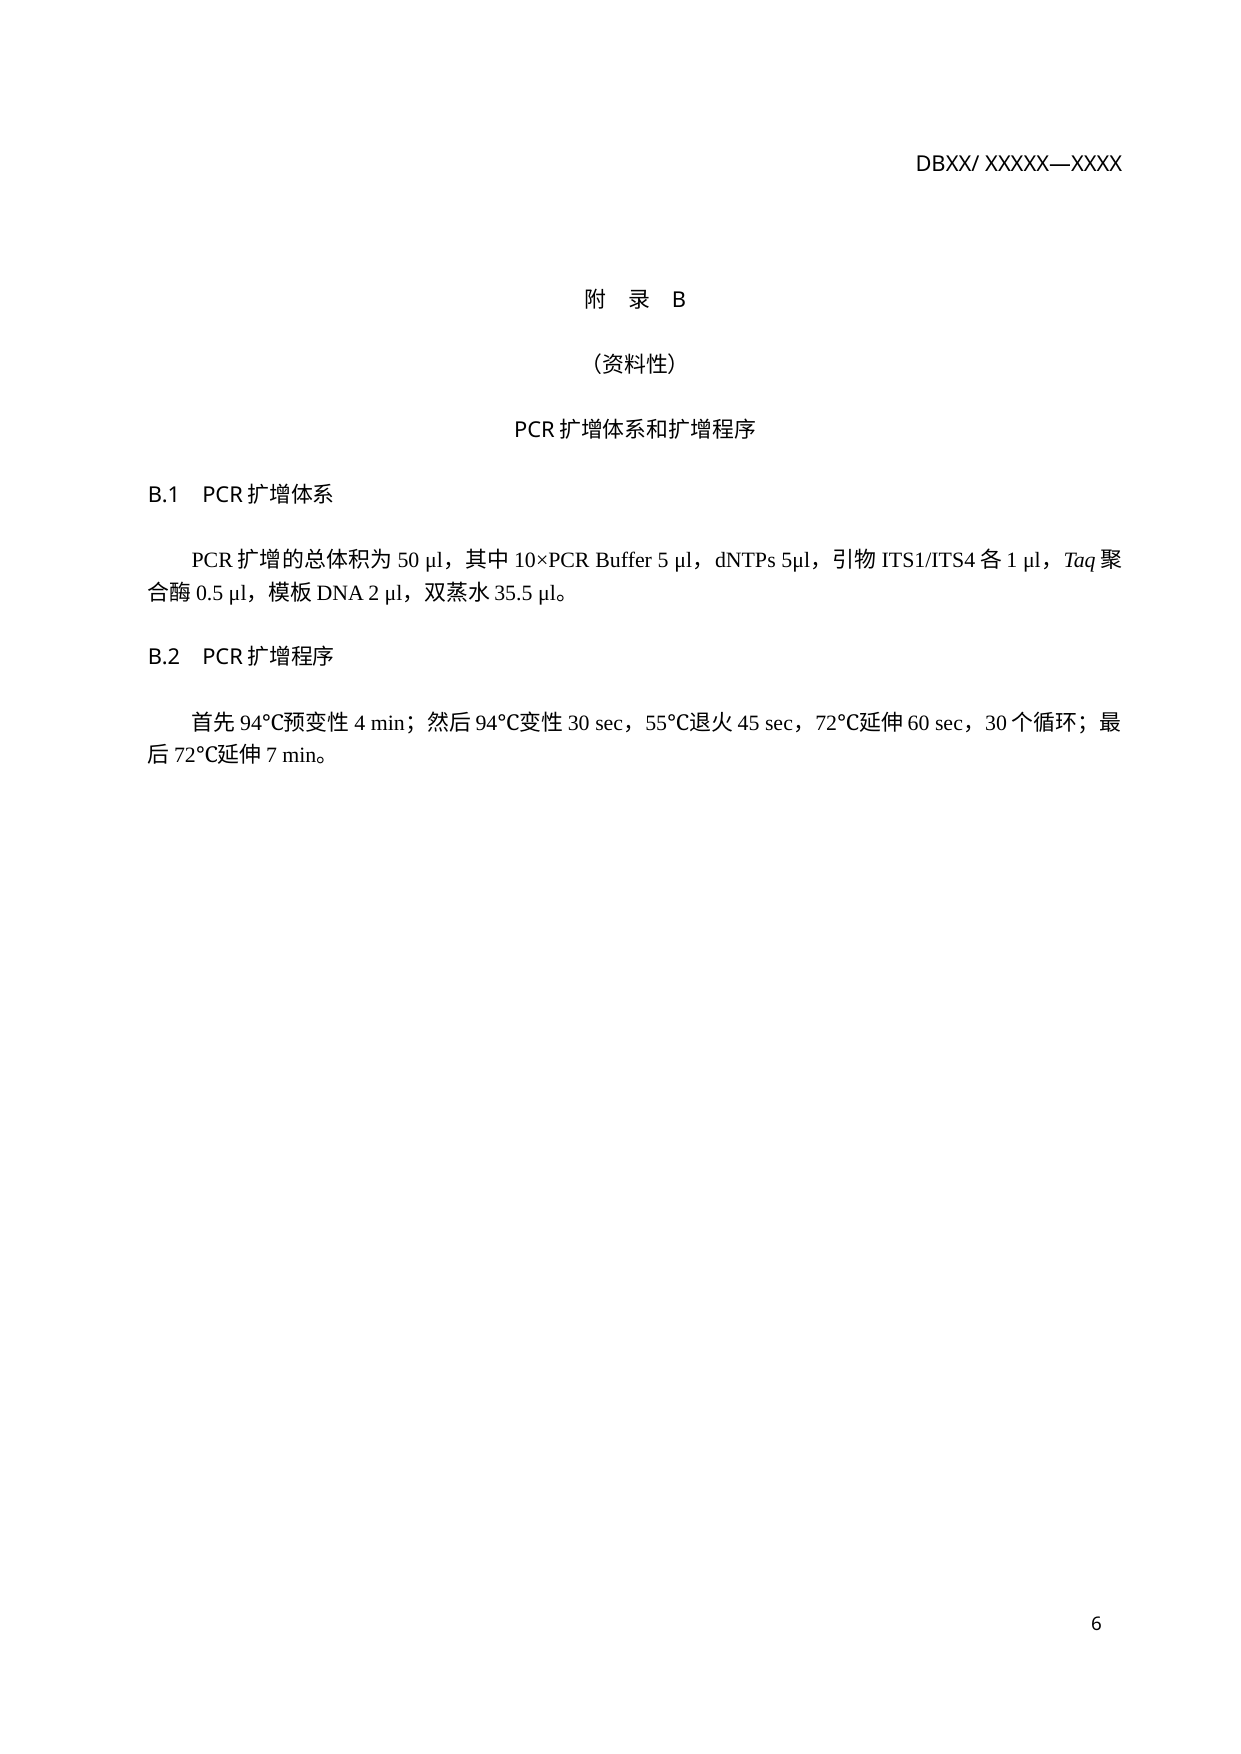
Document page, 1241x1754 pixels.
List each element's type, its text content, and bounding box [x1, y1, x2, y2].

text PCR扩增体系 [148, 477, 1122, 509]
text 首先94℃预变性4 min；然后94℃变性30 sec，55℃退火45 sec，72℃延伸60 sec，30个循环；最后72℃延伸7 min。 [148, 704, 1122, 769]
text PCR扩增的总体积为50 μl，其中10×PCR Buffer 5 μl，dNTPs 5μl，引物ITS1/ITS4各1 μl，Taq聚合酶0.5 μl，模板DNA 2 μl，双蒸水35.5 μl。 [148, 542, 1122, 607]
list PCR扩增体系和扩增程序 [148, 412, 1122, 444]
list （资料性） [148, 347, 1122, 379]
text PCR扩增程序 [148, 639, 1122, 672]
